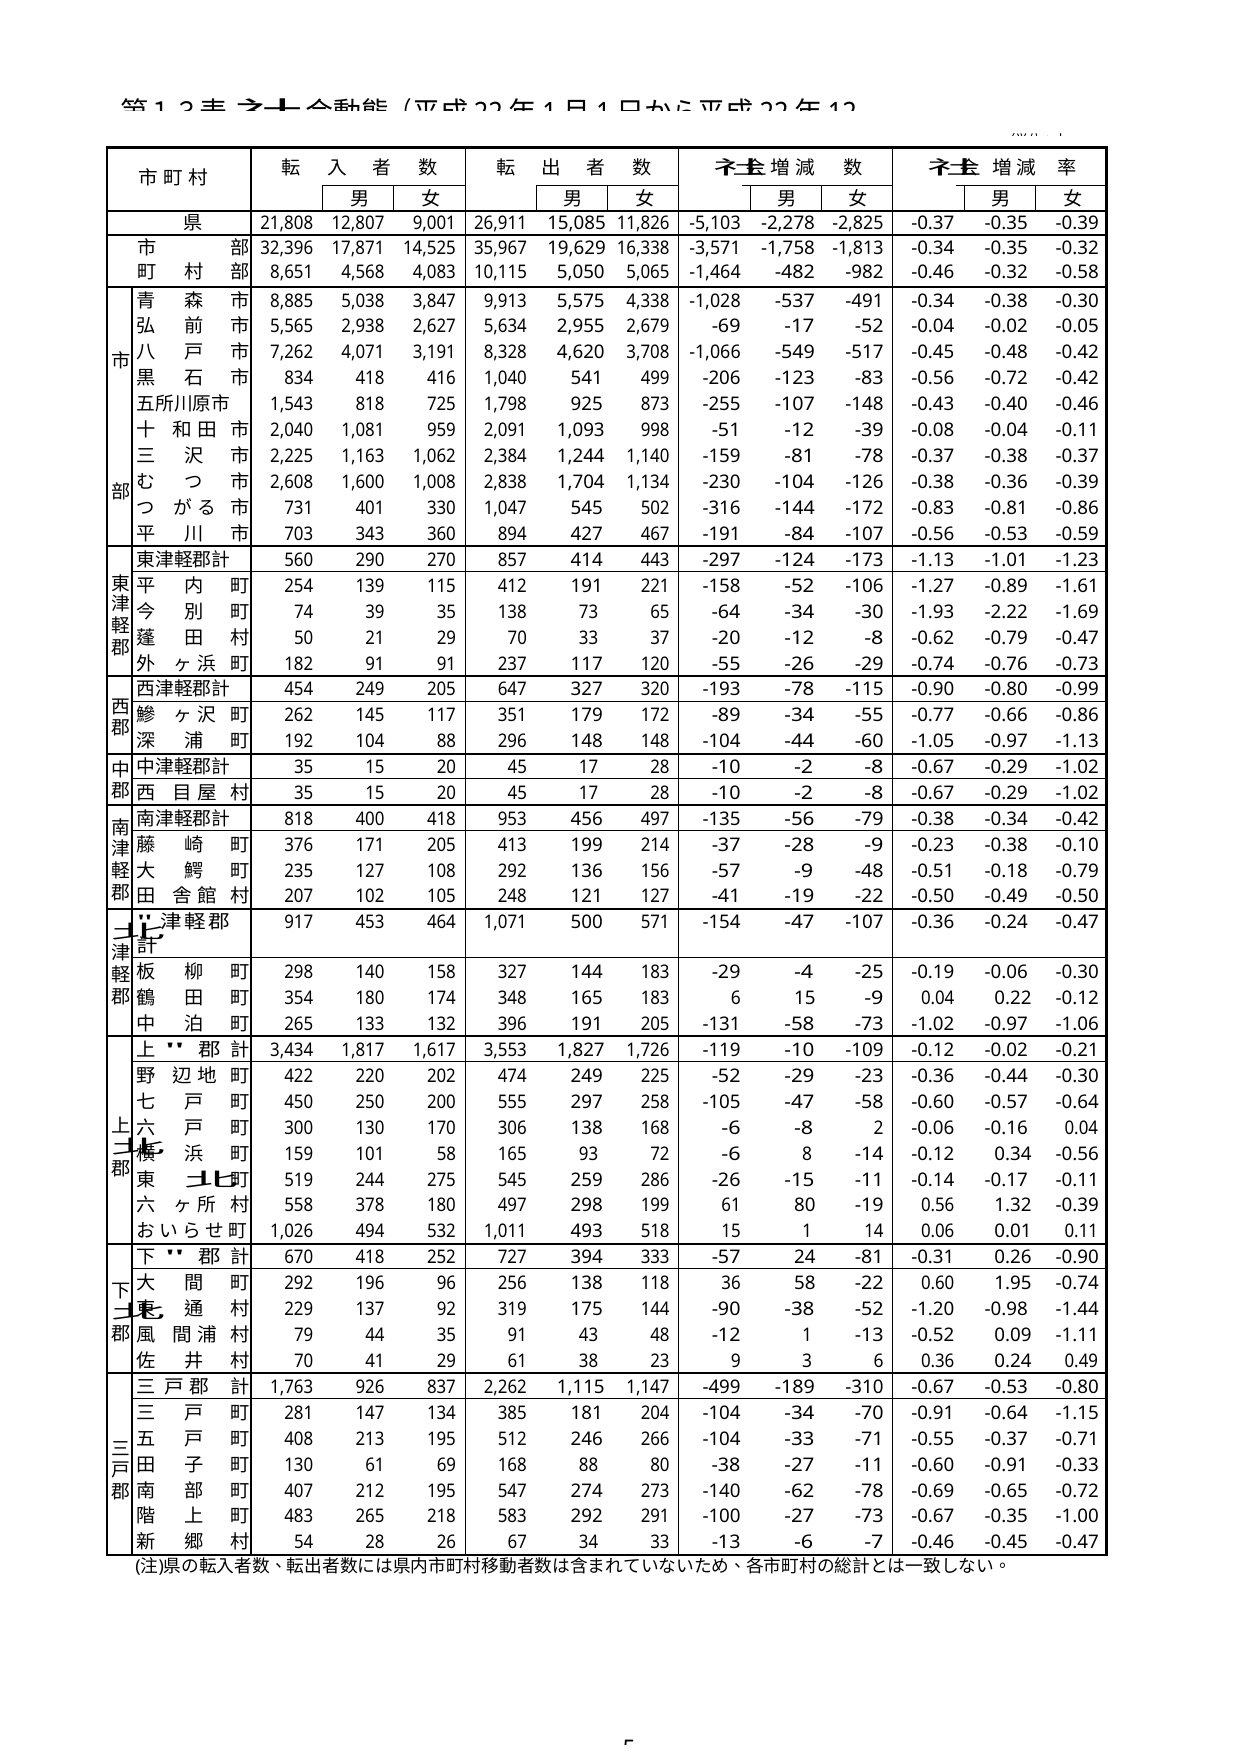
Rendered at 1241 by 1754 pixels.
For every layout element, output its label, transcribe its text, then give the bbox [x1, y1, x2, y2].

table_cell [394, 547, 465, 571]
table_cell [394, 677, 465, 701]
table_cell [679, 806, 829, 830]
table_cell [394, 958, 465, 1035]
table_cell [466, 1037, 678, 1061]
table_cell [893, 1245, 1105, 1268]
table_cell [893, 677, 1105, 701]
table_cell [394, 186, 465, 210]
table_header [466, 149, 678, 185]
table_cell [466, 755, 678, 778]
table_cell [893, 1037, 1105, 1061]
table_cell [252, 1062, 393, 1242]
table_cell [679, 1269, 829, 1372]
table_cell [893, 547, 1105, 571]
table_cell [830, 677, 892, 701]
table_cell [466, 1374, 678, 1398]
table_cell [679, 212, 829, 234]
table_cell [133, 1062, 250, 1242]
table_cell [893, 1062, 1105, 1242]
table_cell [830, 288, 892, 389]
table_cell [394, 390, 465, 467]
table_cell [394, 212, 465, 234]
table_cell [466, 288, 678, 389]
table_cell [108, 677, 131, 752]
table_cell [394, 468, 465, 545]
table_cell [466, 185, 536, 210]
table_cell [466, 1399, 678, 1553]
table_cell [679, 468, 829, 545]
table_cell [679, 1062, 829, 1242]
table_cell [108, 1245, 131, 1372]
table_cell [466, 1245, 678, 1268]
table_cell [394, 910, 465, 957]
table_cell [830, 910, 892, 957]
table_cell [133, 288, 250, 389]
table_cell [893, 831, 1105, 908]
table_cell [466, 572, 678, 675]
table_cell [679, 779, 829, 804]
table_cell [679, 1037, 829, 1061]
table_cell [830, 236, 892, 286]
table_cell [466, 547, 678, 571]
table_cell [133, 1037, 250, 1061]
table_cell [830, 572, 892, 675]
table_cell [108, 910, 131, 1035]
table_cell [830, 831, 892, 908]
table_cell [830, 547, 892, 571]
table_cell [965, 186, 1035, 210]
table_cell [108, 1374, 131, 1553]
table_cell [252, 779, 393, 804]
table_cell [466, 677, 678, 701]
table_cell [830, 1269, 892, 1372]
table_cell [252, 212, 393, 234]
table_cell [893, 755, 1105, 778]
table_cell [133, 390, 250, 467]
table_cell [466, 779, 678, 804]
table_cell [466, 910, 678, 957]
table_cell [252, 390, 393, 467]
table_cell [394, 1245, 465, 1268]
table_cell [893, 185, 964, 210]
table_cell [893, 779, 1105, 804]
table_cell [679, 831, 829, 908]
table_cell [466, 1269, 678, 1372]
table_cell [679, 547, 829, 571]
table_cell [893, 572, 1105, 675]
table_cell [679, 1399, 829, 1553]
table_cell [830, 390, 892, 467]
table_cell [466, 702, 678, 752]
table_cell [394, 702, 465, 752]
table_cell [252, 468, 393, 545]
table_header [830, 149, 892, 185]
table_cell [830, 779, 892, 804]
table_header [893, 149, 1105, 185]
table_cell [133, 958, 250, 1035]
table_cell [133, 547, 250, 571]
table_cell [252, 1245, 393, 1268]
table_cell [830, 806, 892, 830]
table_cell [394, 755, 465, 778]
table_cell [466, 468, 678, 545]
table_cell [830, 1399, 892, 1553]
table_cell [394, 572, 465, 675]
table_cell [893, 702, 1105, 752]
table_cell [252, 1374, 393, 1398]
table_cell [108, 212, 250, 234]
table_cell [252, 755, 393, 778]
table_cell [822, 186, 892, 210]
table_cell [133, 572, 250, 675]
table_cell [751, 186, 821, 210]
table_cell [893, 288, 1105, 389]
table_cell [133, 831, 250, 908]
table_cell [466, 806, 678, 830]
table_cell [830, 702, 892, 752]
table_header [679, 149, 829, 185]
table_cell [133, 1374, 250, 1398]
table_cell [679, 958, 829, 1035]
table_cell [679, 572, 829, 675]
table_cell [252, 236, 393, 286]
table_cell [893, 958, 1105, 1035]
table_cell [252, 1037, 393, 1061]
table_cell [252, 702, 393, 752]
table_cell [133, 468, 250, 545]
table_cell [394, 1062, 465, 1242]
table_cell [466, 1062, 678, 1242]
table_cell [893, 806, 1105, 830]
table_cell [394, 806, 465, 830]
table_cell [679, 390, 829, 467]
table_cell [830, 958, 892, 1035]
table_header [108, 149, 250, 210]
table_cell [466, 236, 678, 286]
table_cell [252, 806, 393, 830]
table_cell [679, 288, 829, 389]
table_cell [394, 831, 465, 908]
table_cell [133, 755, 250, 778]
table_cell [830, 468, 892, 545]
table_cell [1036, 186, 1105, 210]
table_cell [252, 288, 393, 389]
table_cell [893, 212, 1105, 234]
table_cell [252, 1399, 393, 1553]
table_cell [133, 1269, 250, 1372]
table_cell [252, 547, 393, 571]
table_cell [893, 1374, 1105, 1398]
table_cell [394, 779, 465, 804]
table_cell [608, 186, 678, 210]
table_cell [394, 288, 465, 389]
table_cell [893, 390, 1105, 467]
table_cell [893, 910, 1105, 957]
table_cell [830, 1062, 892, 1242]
text (注)県の転入者数、転出者数には県内市町村移動者数は含まれていないため、各市町村の総計とは一致しない。 [135, 1556, 1192, 1577]
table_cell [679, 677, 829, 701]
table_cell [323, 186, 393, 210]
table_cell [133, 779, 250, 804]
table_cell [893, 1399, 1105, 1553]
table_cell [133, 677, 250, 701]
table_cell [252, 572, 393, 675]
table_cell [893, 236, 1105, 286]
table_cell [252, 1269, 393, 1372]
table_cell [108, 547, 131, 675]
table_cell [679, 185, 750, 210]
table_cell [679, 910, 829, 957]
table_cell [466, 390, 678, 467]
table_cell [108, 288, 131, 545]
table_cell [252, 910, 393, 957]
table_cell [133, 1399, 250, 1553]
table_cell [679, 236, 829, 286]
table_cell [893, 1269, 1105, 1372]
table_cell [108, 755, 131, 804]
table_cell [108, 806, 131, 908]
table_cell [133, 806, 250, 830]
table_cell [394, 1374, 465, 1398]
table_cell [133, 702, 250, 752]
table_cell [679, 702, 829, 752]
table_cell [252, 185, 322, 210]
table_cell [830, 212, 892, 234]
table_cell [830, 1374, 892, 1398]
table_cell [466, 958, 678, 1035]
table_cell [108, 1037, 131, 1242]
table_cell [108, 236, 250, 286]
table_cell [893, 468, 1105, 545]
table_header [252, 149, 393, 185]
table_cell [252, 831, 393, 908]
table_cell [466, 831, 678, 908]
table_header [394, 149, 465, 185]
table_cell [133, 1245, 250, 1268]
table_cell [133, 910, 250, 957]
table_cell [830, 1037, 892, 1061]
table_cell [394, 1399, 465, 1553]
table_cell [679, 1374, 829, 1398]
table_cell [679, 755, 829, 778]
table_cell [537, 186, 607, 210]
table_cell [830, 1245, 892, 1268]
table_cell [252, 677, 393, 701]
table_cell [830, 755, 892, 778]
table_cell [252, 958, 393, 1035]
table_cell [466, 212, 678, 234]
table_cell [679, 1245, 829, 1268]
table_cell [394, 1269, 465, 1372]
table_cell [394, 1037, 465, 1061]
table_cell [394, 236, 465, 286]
